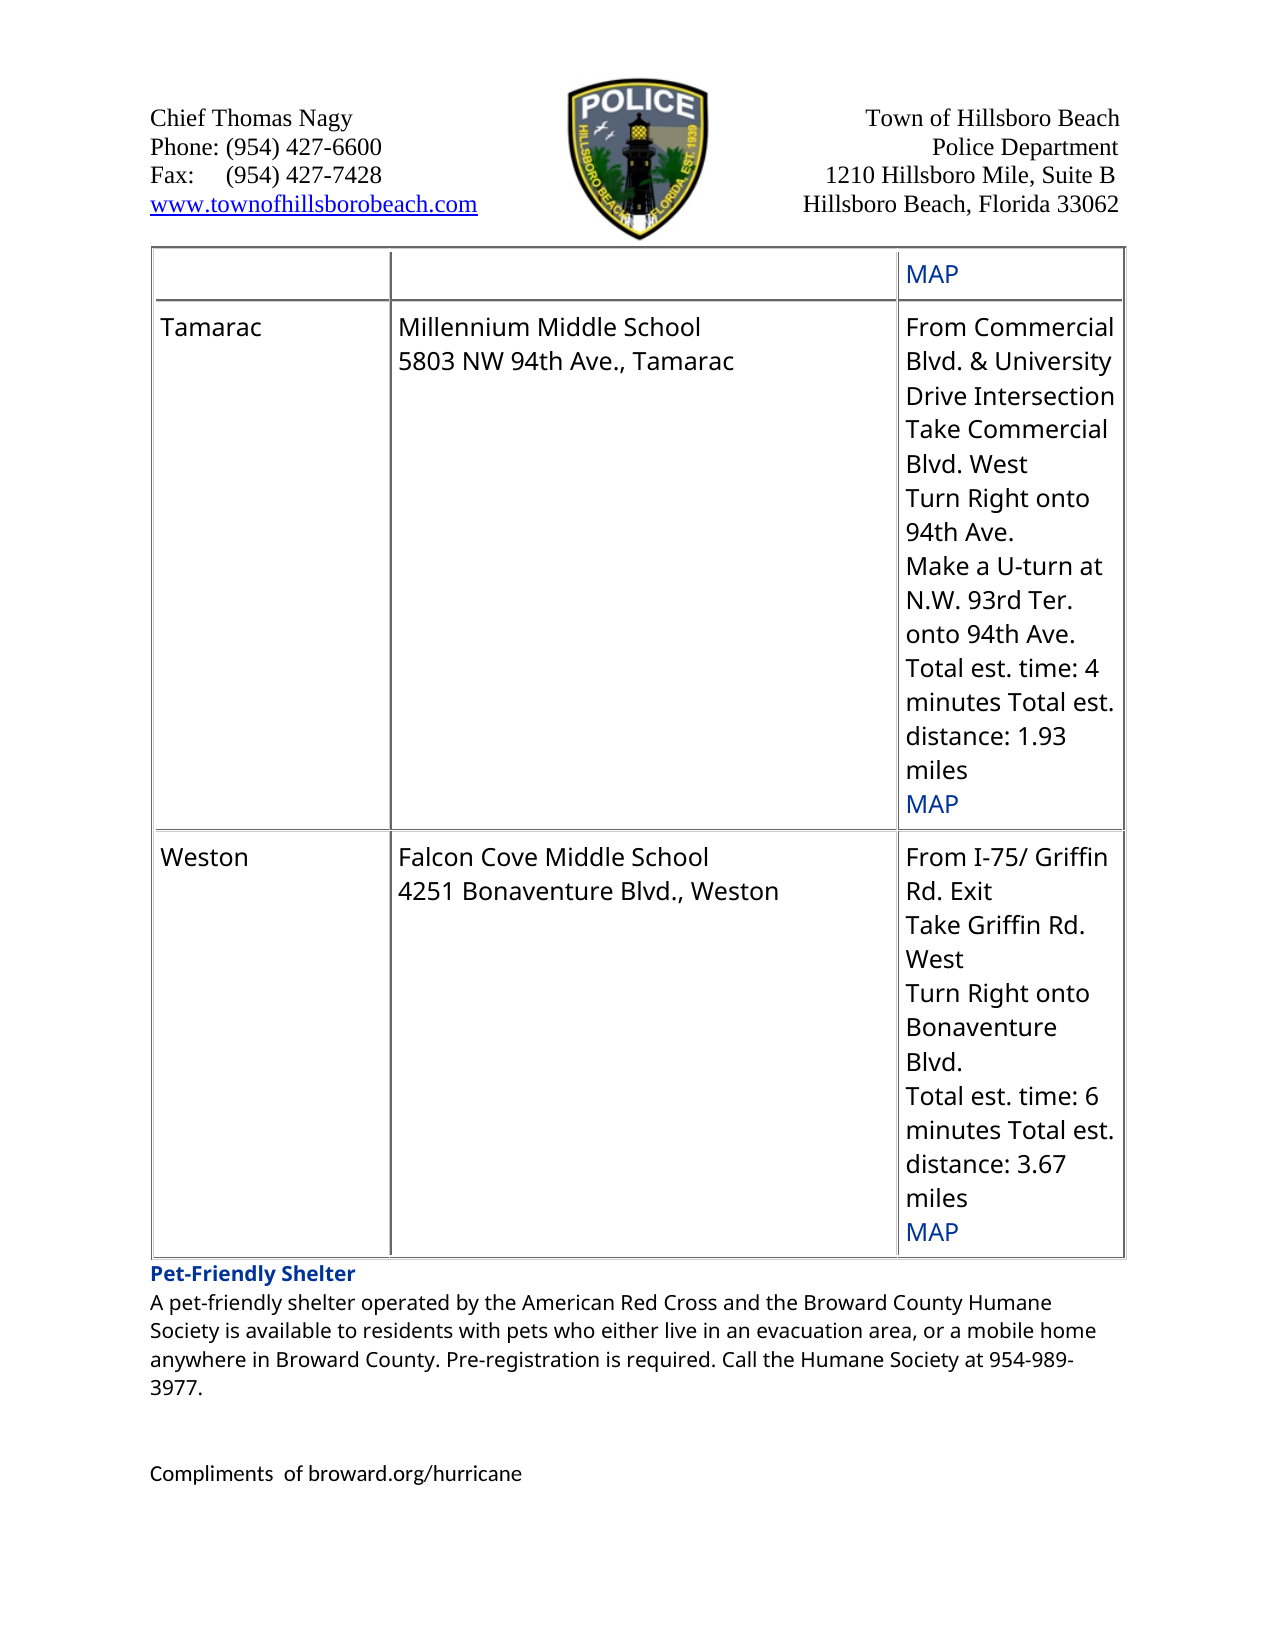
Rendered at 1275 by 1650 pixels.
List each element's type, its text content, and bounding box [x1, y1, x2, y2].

text Compliments of broward.org/hurricane [150, 1459, 1125, 1487]
picture [565, 75, 710, 240]
